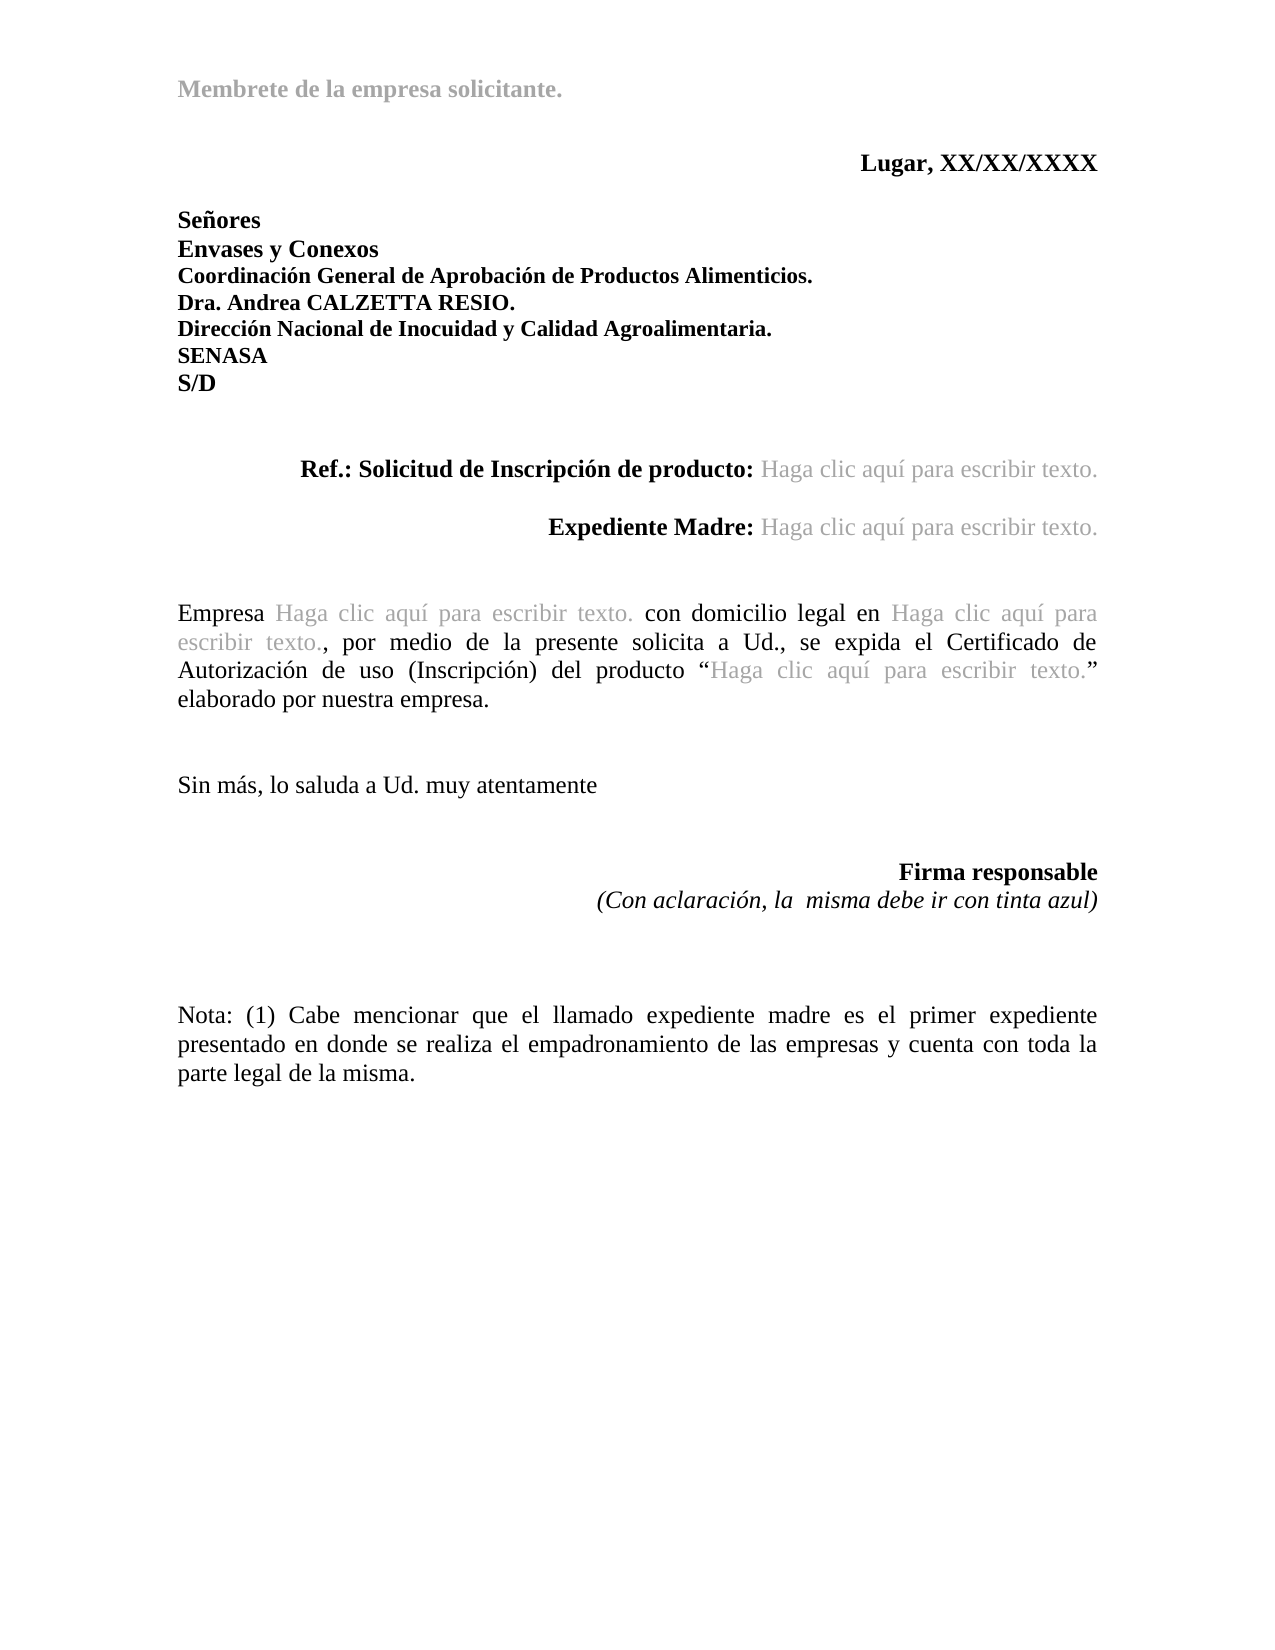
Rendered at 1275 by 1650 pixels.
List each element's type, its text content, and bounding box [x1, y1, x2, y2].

text SENASA [177, 342, 1098, 368]
text Coordinación General de Aprobación de Productos Alimenticios. [177, 263, 1098, 289]
text Dra. Andrea CALZETTA RESIO. [177, 289, 1098, 315]
text (Con aclaración, la misma debe ir con tinta azul) [177, 886, 1098, 914]
text Envases y Conexos [177, 234, 1098, 263]
text Firma responsable [177, 857, 1098, 886]
text Dirección Nacional de Inocuidad y Calidad Agroalimentaria. [177, 315, 1098, 342]
text Empresa con domicilio legal en , por medio de la presente solicita a Ud., se expida el Certificado de Autorización de uso (Inscripción) del producto “” elaborado por nuestra empresa. [177, 598, 1098, 713]
text Ref.: Solicitud de Inscripción de producto: [177, 454, 1098, 483]
text Sin más, lo saluda a Ud. muy atentamente [177, 771, 1098, 799]
text Nota: (1) Cabe mencionar que el llamado expediente madre es el primer expediente presentado en donde se realiza el empadronamiento de las empresas y cuenta con toda la parte legal de la misma. [177, 1001, 1098, 1087]
text S/D [177, 368, 1098, 397]
text Lugar, XX/XX/XXXX [177, 148, 1098, 176]
text Expediente Madre: [177, 512, 1098, 541]
text Señores [177, 205, 1098, 234]
